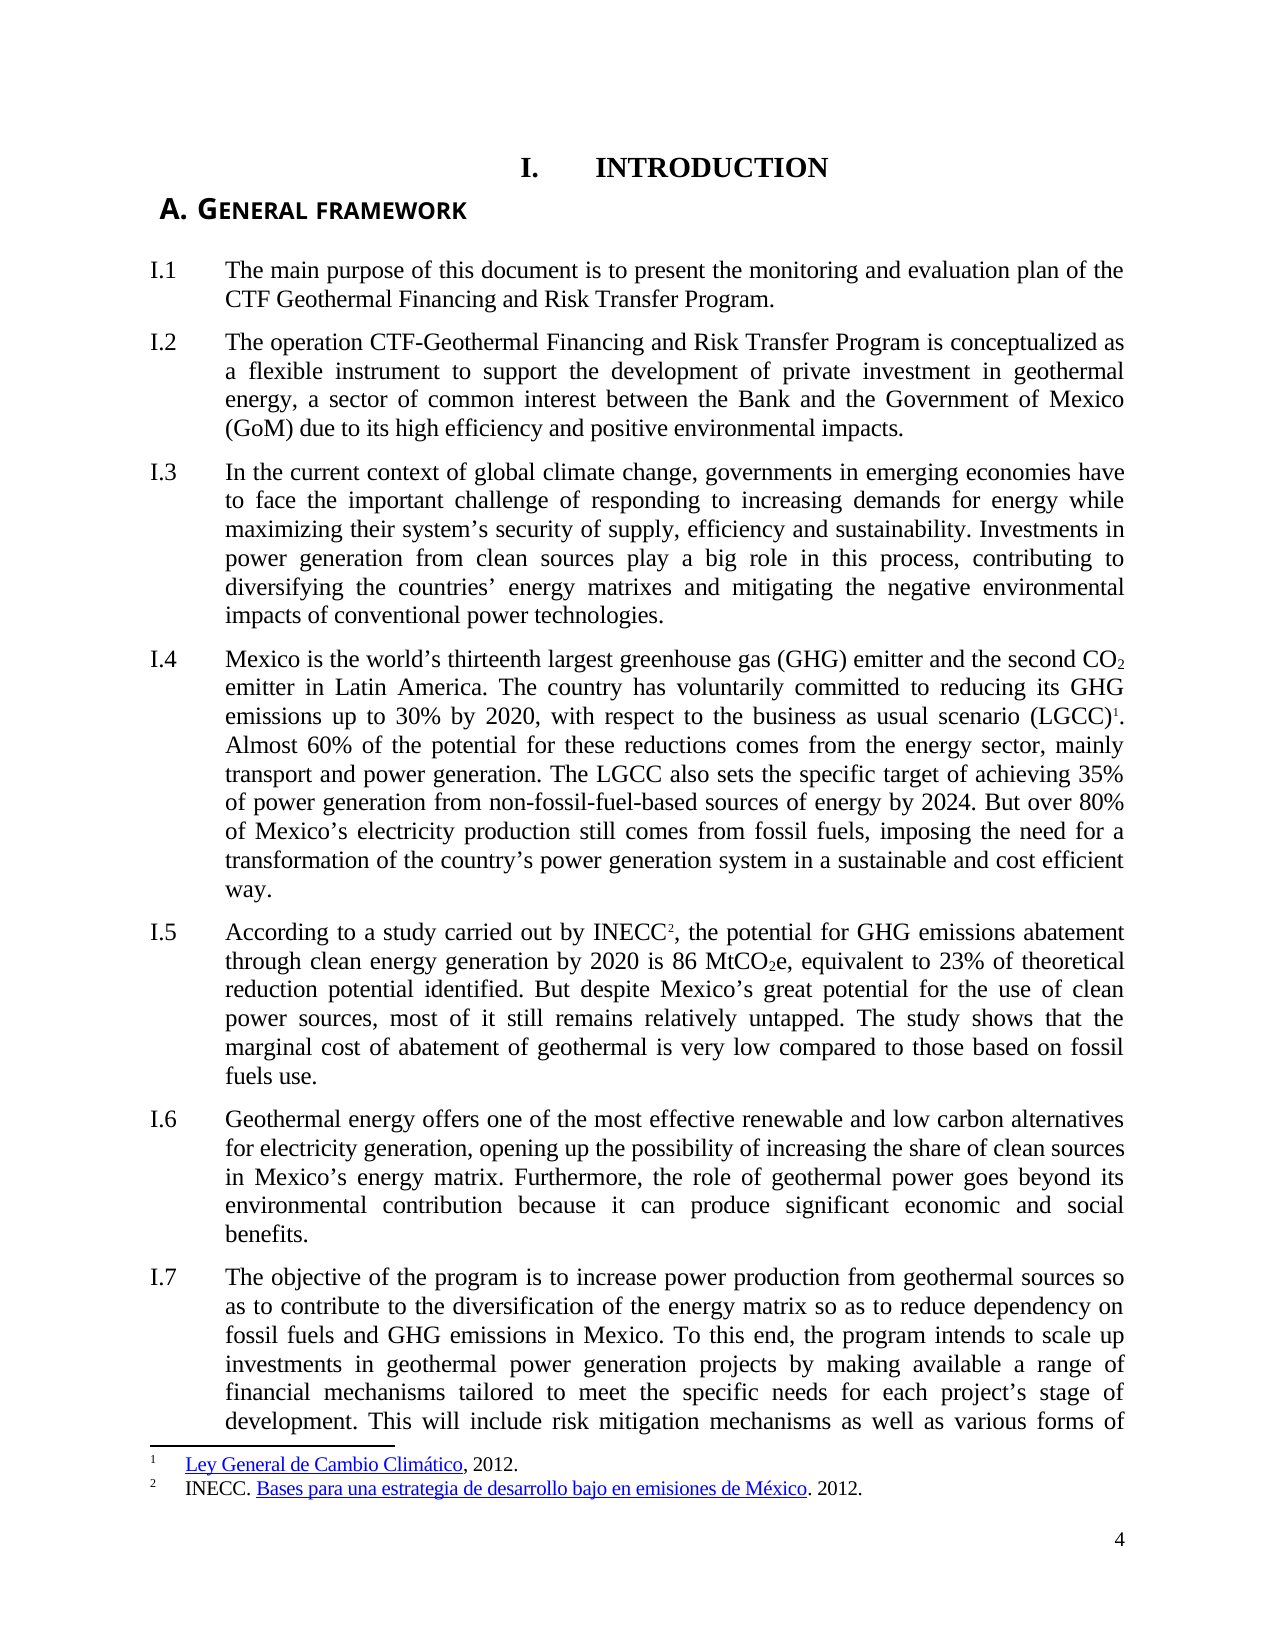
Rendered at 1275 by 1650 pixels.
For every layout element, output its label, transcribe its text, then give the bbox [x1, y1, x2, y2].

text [150, 1262, 1125, 1435]
text The operation CTF-Geothermal Financing and Risk Transfer Program is conceptualized as a flexible instrument to support the development of private investment in geothermal energy, a sector of common interest between the Bank and the Government of Mexico (GoM) due to its high efficiency and positive environmental impacts. [150, 327, 1125, 442]
text According to a study carried out by INECC, the potential for GHG emissions abatement through clean energy generation by 2020 is 86 MtCO2e, equivalent to 23% of theoretical reduction potential identified. But despite Mexico’s great potential for the use of clean power sources, most of it still remains relatively untapped. The study shows that the marginal cost of abatement of geothermal is very low compared to those based on fossil fuels use. [150, 917, 1125, 1089]
text Geothermal energy offers one of the most effective renewable and low carbon alternatives for electricity generation, opening up the possibility of increasing the share of clean sources in Mexico’s energy matrix. Furthermore, the role of geothermal power goes beyond its environmental contribution because it can produce significant economic and social benefits. [150, 1104, 1125, 1248]
text Mexico is the world’s thirteenth largest greenhouse gas (GHG) emitter and the second CO2 emitter in Latin America. The country has voluntarily committed to reducing its GHG emissions up to 30% by 2020, with respect to the business as usual scenario (LGCC). Almost 60% of the potential for these reductions comes from the energy sector, mainly transport and power generation. The LGCC also sets the specific target of achieving 35% of power generation from non-fossil-fuel-based sources of energy by 2024. But over 80% of Mexico’s electricity production still comes from fossil fuels, imposing the need for a transformation of the country’s power generation system in a sustainable and cost efficient way. [150, 644, 1125, 902]
list General framework [159, 188, 1125, 228]
text In the current context of global climate change, governments in emerging economies have to face the important challenge of responding to increasing demands for energy while maximizing their system’s security of supply, efficiency and sustainability. Investments in power generation from clean sources play a big role in this process, contributing to diversifying the countries’ energy matrixes and mitigating the negative environmental impacts of conventional power technologies. [150, 457, 1125, 629]
list INTRODUCTION [223, 150, 1125, 183]
text The main purpose of this document is to present the monitoring and evaluation plan of the CTF Geothermal Financing and Risk Transfer Program. [150, 255, 1125, 312]
